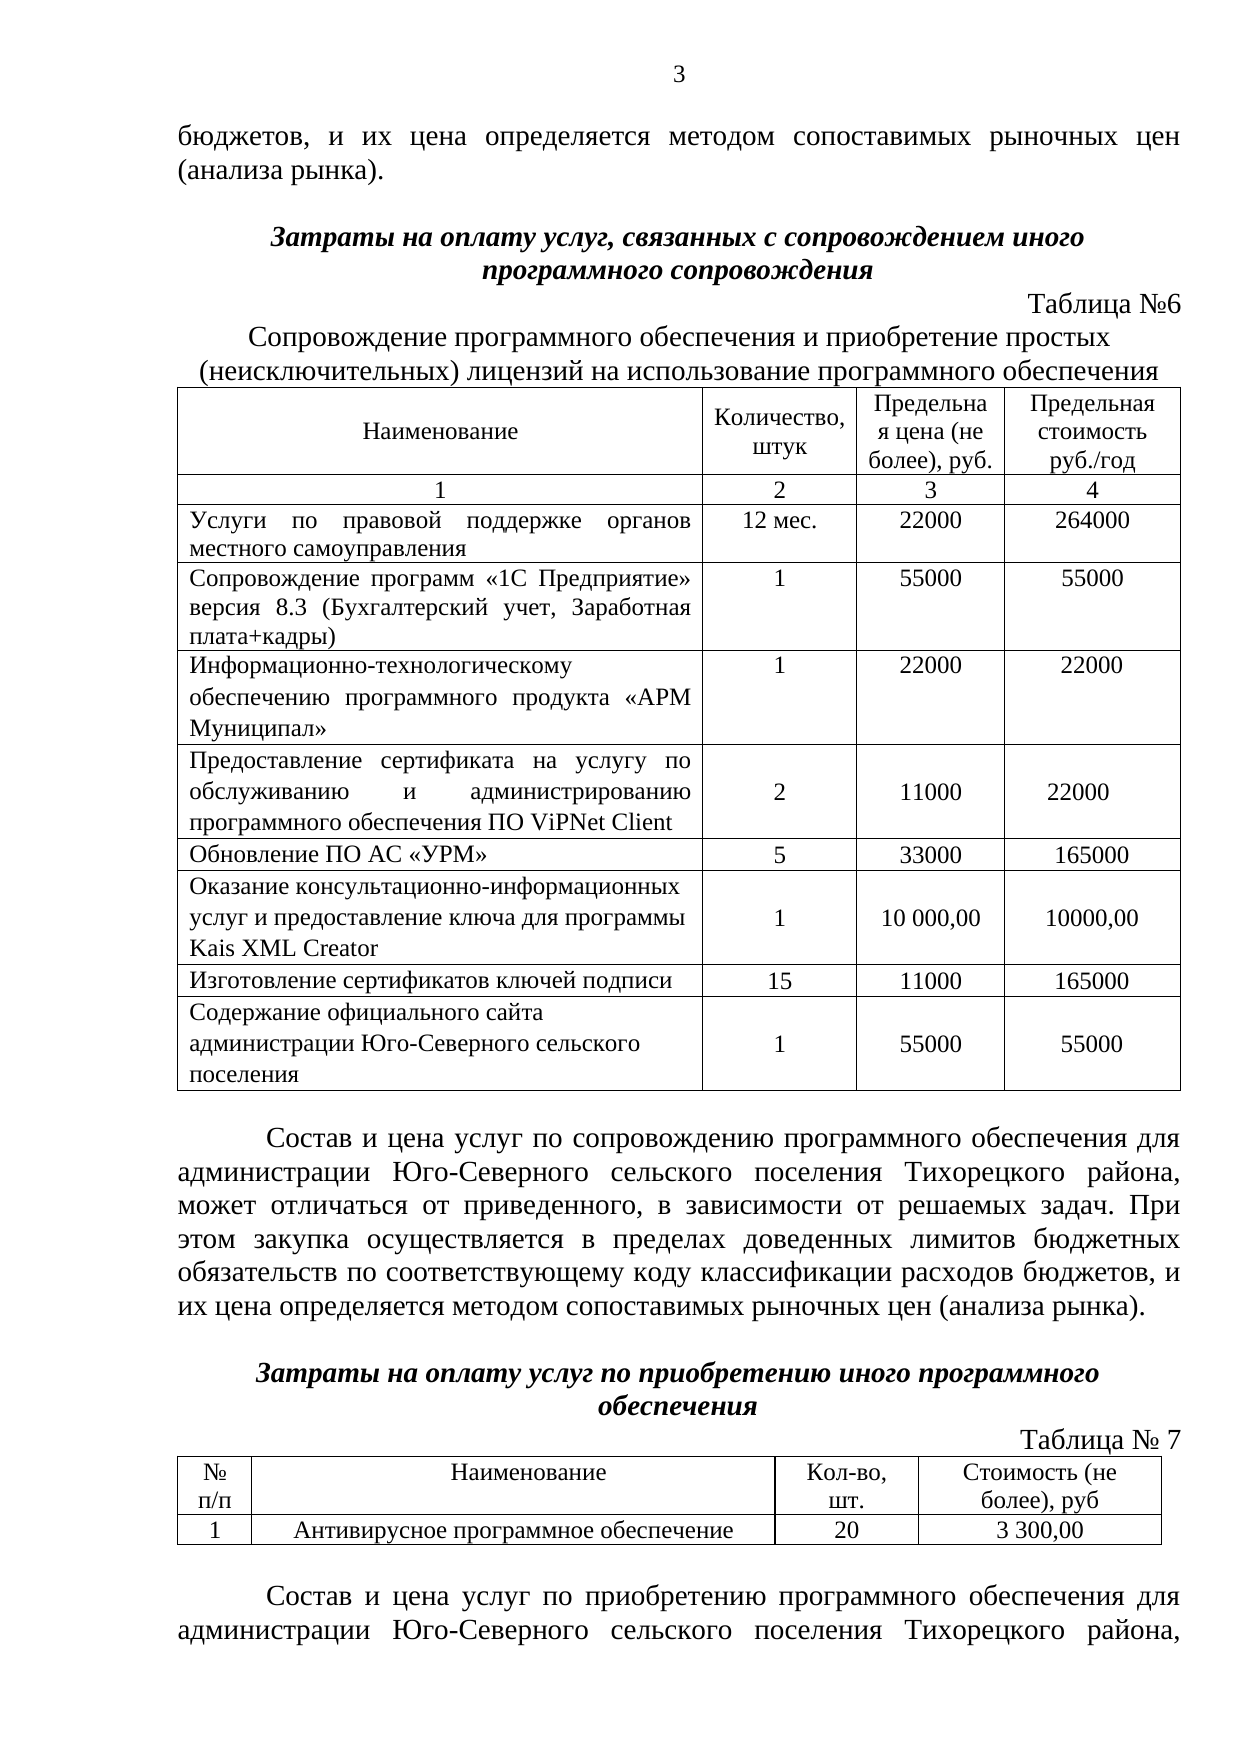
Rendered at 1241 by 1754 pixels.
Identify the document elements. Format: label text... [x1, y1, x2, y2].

table_cell 55000 [857, 563, 1004, 649]
table_cell 22000 [857, 651, 1004, 744]
text Сопровождение программного обеспечения и приобретение простых (неисключительных) лицензий на использование программного обеспечения [177, 319, 1181, 387]
table_cell 33000 [857, 839, 1004, 870]
table_cell Информационно-технологическому обеспечению программного продукта «АРМ Муниципал» [178, 651, 702, 744]
table_cell 3 [857, 475, 1004, 504]
table_cell 1 [703, 871, 856, 964]
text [177, 1578, 1181, 1646]
table_cell Сопровождение программ «1С Предприятие» версия 8.3 (Бухгалтерский учет, Заработная плата+кадры) [178, 563, 702, 649]
table_cell 11000 [857, 965, 1004, 996]
table_cell 22000 [857, 505, 1004, 562]
table_cell 15 [703, 965, 856, 996]
table_cell 10 000,00 [857, 871, 1004, 964]
table_header Предельная стоимость руб./год [1005, 388, 1180, 474]
table_cell 55000 [1005, 997, 1180, 1090]
table_cell Антивирусное программное обеспечение [252, 1515, 774, 1544]
table_cell 2 [703, 475, 856, 504]
table_header № п/п [178, 1457, 251, 1514]
table_cell 22000 [1005, 745, 1180, 838]
table_cell 1 [703, 997, 856, 1090]
table_cell Изготовление сертификатов ключей подписи [178, 965, 702, 996]
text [177, 118, 1181, 185]
table_header Наименование [178, 388, 702, 474]
table_cell 22000 [1005, 651, 1180, 744]
table_cell 264000 [1005, 505, 1180, 562]
table_cell 55000 [1005, 563, 1180, 649]
table_cell 1 [703, 563, 856, 649]
text Таблица №6 [842, 286, 1181, 319]
table_cell 12 мес. [703, 505, 856, 562]
table_cell Обновление ПО АС «УРМ» [178, 839, 702, 870]
table_header Количество, штук [703, 388, 856, 474]
table_cell 10000,00 [1005, 871, 1180, 964]
text Затраты на оплату услуг, связанных с сопровождением иного программного сопровождения [177, 219, 1181, 286]
table_cell 5 [703, 839, 856, 870]
table_cell 165000 [1005, 965, 1180, 996]
table_header Наименование [252, 1457, 774, 1514]
text Таблица № 7 [177, 1422, 1181, 1456]
text Состав и цена услуг по сопровождению программного обеспечения для администрации Юго-Северного сельского поселения Тихорецкого района, может отличаться от приведенного, в зависимости от решаемых задач. При этом закупка осуществляется в пределах доведенных лимитов бюджетных обязательств по соответствующему коду классификации расходов бюджетов, и их цена определяется методом сопоставимых рыночных цен (анализа рынка). [177, 1120, 1181, 1321]
table_cell Предоставление сертификата на услугу по обслуживанию и администрированию программного обеспечения ПО ViPNet Client [178, 745, 702, 838]
table_cell 11000 [857, 745, 1004, 838]
table_cell 4 [1005, 475, 1180, 504]
table_header Предельная цена (не более), руб. [857, 388, 1004, 474]
table_cell Оказание консультационно-информационных услуг и предоставление ключа для программы Kais XML Creator [178, 871, 702, 964]
text Затраты на оплату услуг по приобретению иного программного обеспечения [177, 1355, 1181, 1422]
table_cell 55000 [857, 997, 1004, 1090]
table_cell 1 [178, 475, 702, 504]
table_cell Содержание официального сайта администрации Юго-Северного сельского поселения [178, 997, 702, 1090]
table_cell 165000 [1005, 839, 1180, 870]
table_header Стоимость (не более), руб [919, 1457, 1161, 1514]
table_cell 1 [178, 1515, 251, 1544]
table_cell 20 [776, 1515, 918, 1544]
table_header Кол-во, шт. [776, 1457, 918, 1514]
table_cell 1 [703, 651, 856, 744]
table_cell 3 300,00 [919, 1515, 1161, 1544]
table_cell 2 [703, 745, 856, 838]
table_cell Услуги по правовой поддержке органов местного самоуправления [178, 505, 702, 562]
